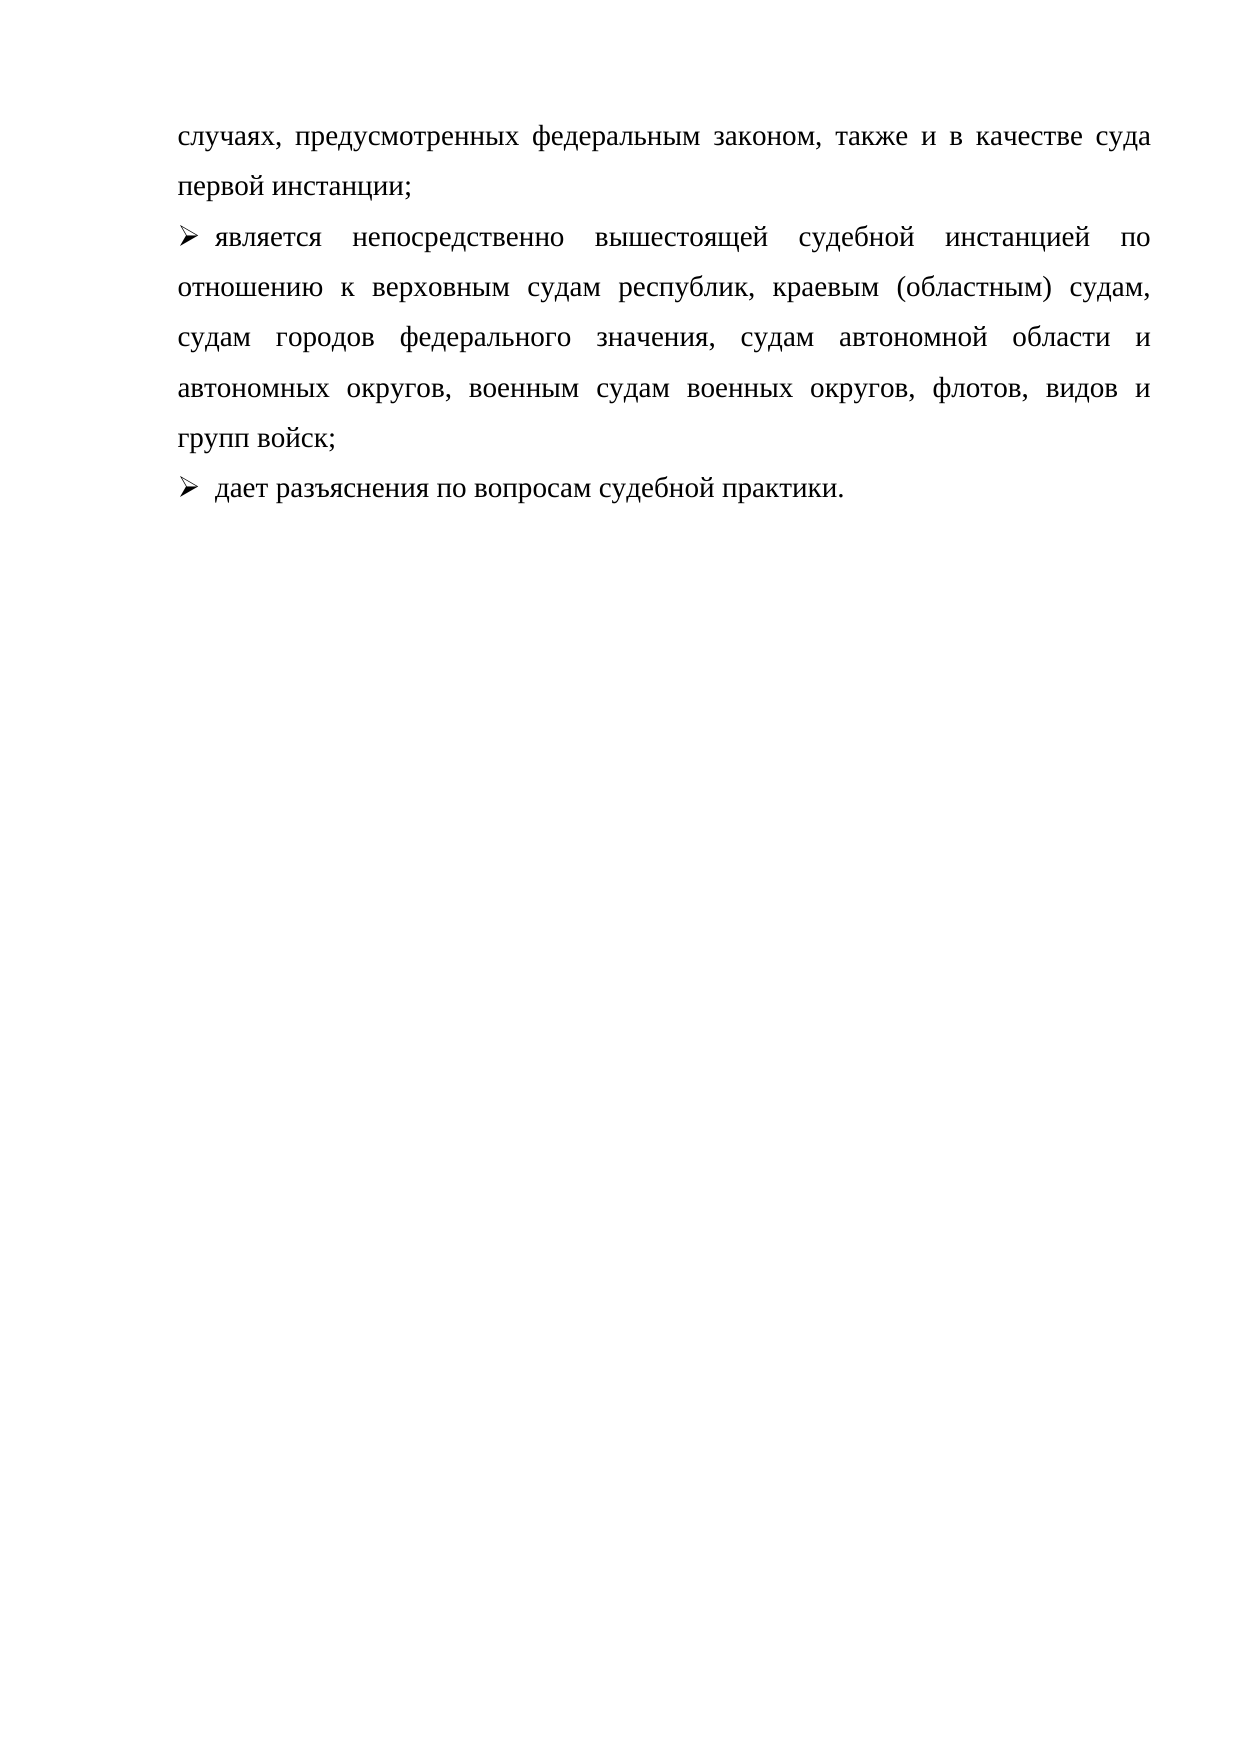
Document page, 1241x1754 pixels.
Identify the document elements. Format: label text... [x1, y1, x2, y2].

list дает разъяснения по вопросам судебной практики. [177, 470, 1152, 504]
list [177, 118, 1152, 202]
list является непосредственно вышестоящей судебной инстанцией по отношению к верховным судам республик, краевым (областным) судам, судам городов федерального значения, судам автономной области и автономных округов, военным судам военных округов, флотов, видов и групп войск; [177, 219, 1152, 454]
